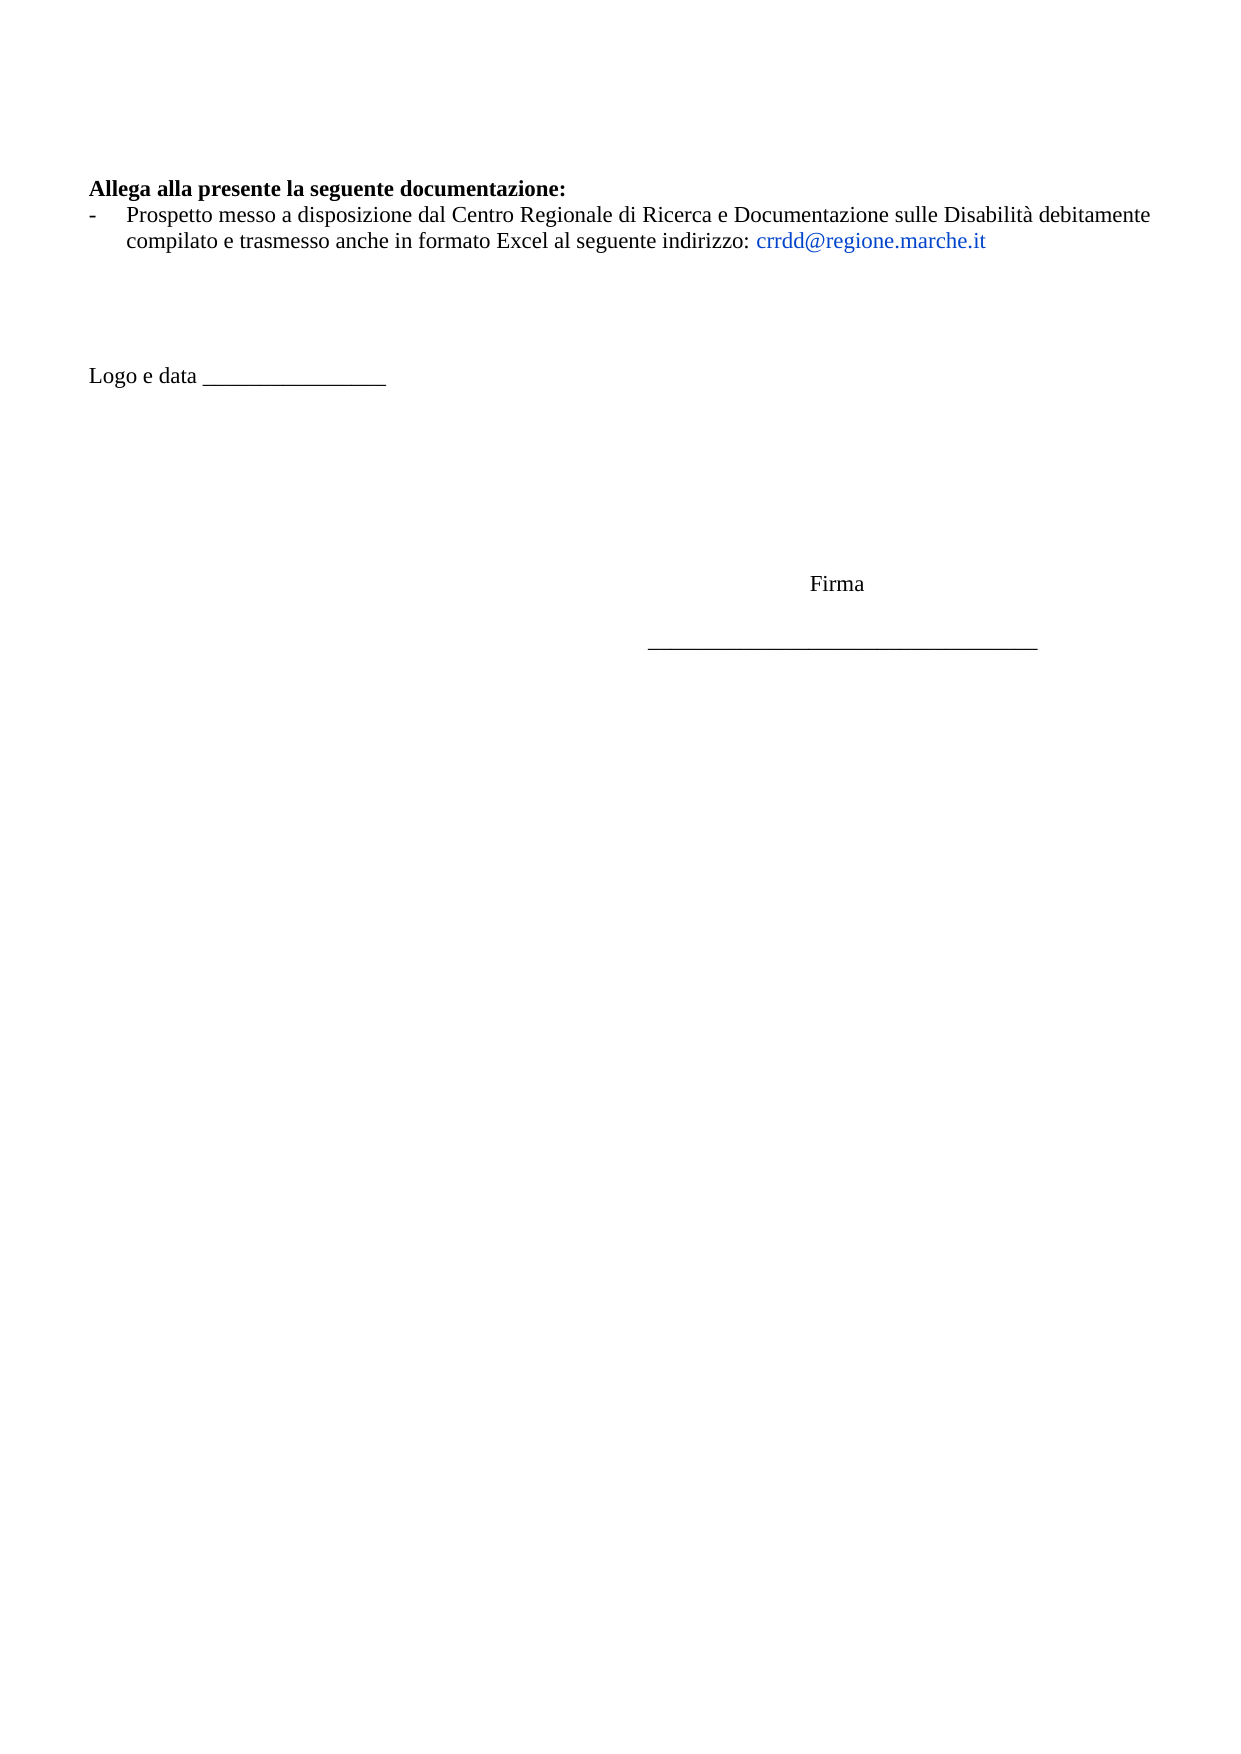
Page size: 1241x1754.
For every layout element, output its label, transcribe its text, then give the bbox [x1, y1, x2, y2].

text __________________________________ [89, 626, 1152, 652]
text Allega alla presente la seguente documentazione: [89, 175, 1152, 201]
list Prospetto messo a disposizione dal Centro Regionale di Ricerca e Documentazione sulle Disabilità debitamente compilato e trasmesso anche in formato Excel al seguente indirizzo: crrdd@regione.marche.it [89, 201, 1152, 254]
text Logo e data ________________ [89, 362, 1152, 388]
text Firma [89, 571, 1152, 597]
